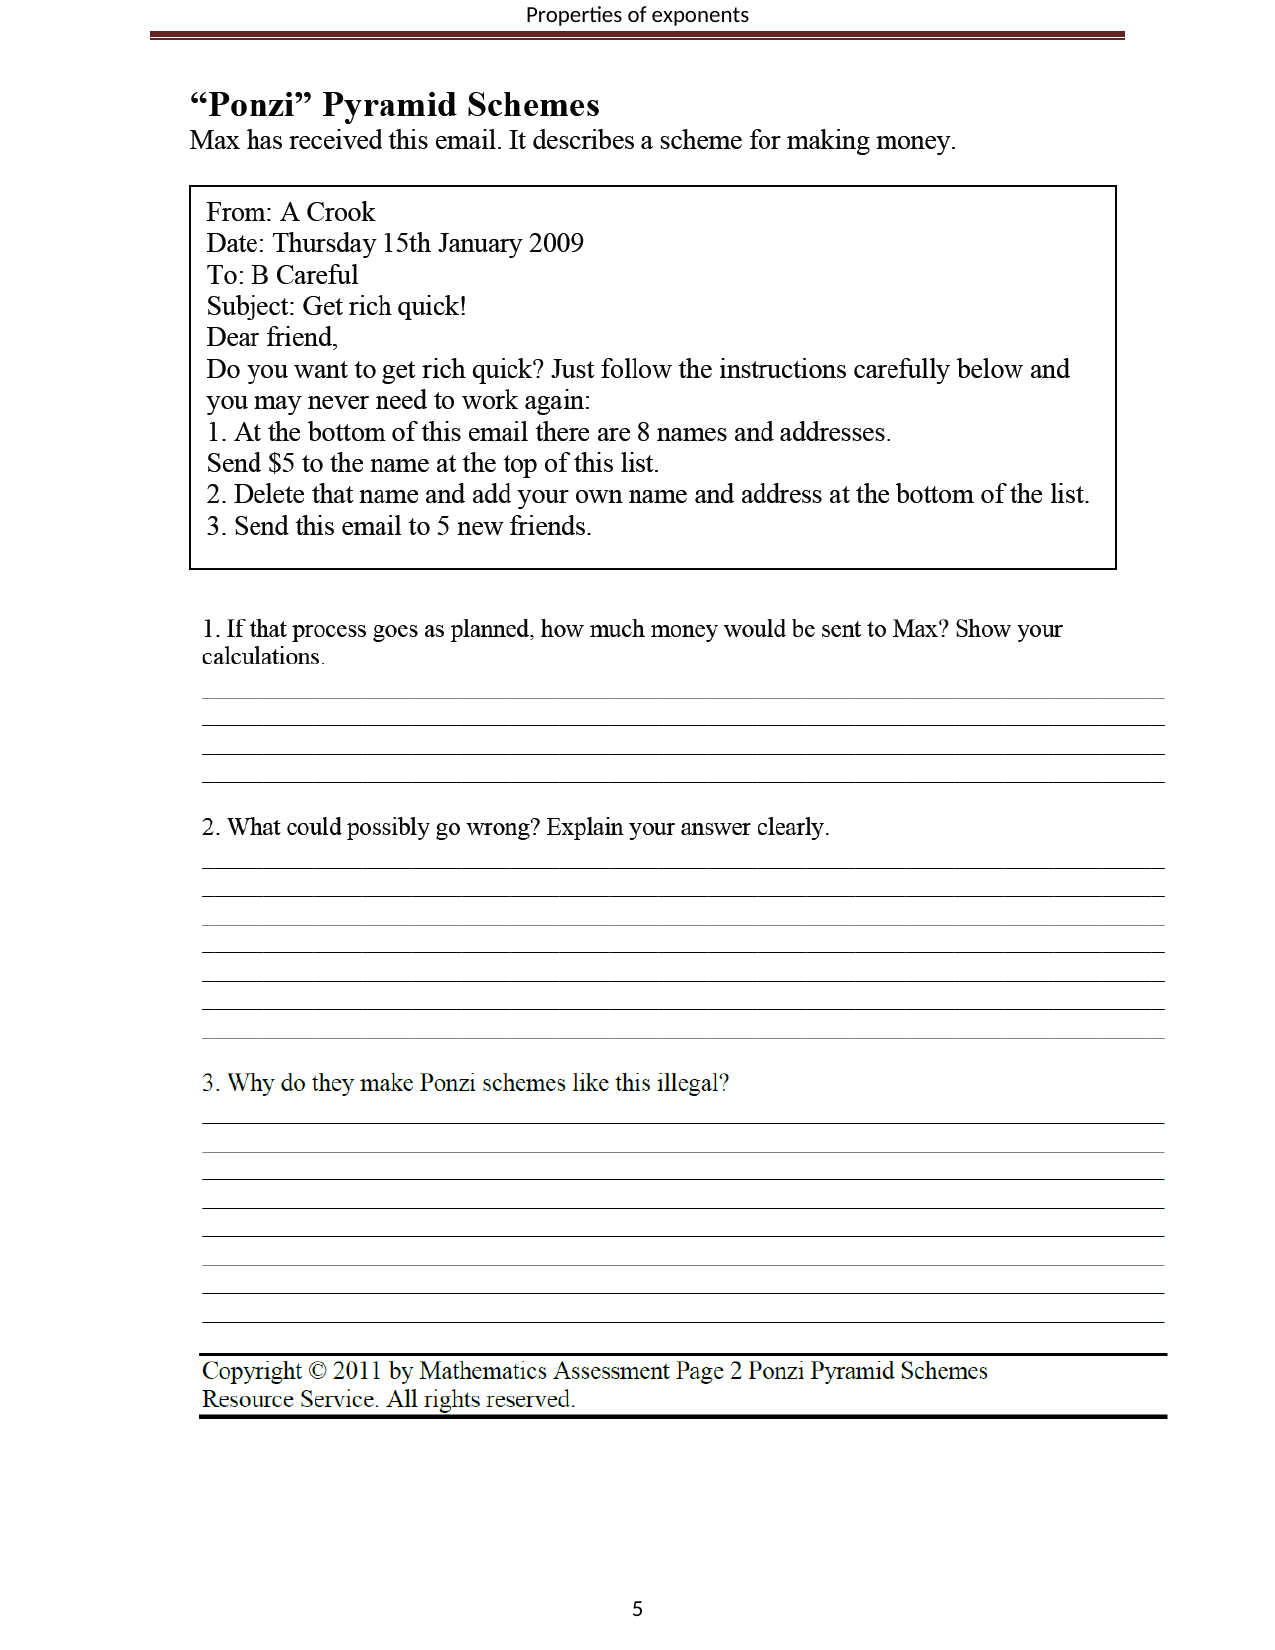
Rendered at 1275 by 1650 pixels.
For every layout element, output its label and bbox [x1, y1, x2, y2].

picture [150, 84, 1180, 576]
picture [150, 600, 1219, 1429]
